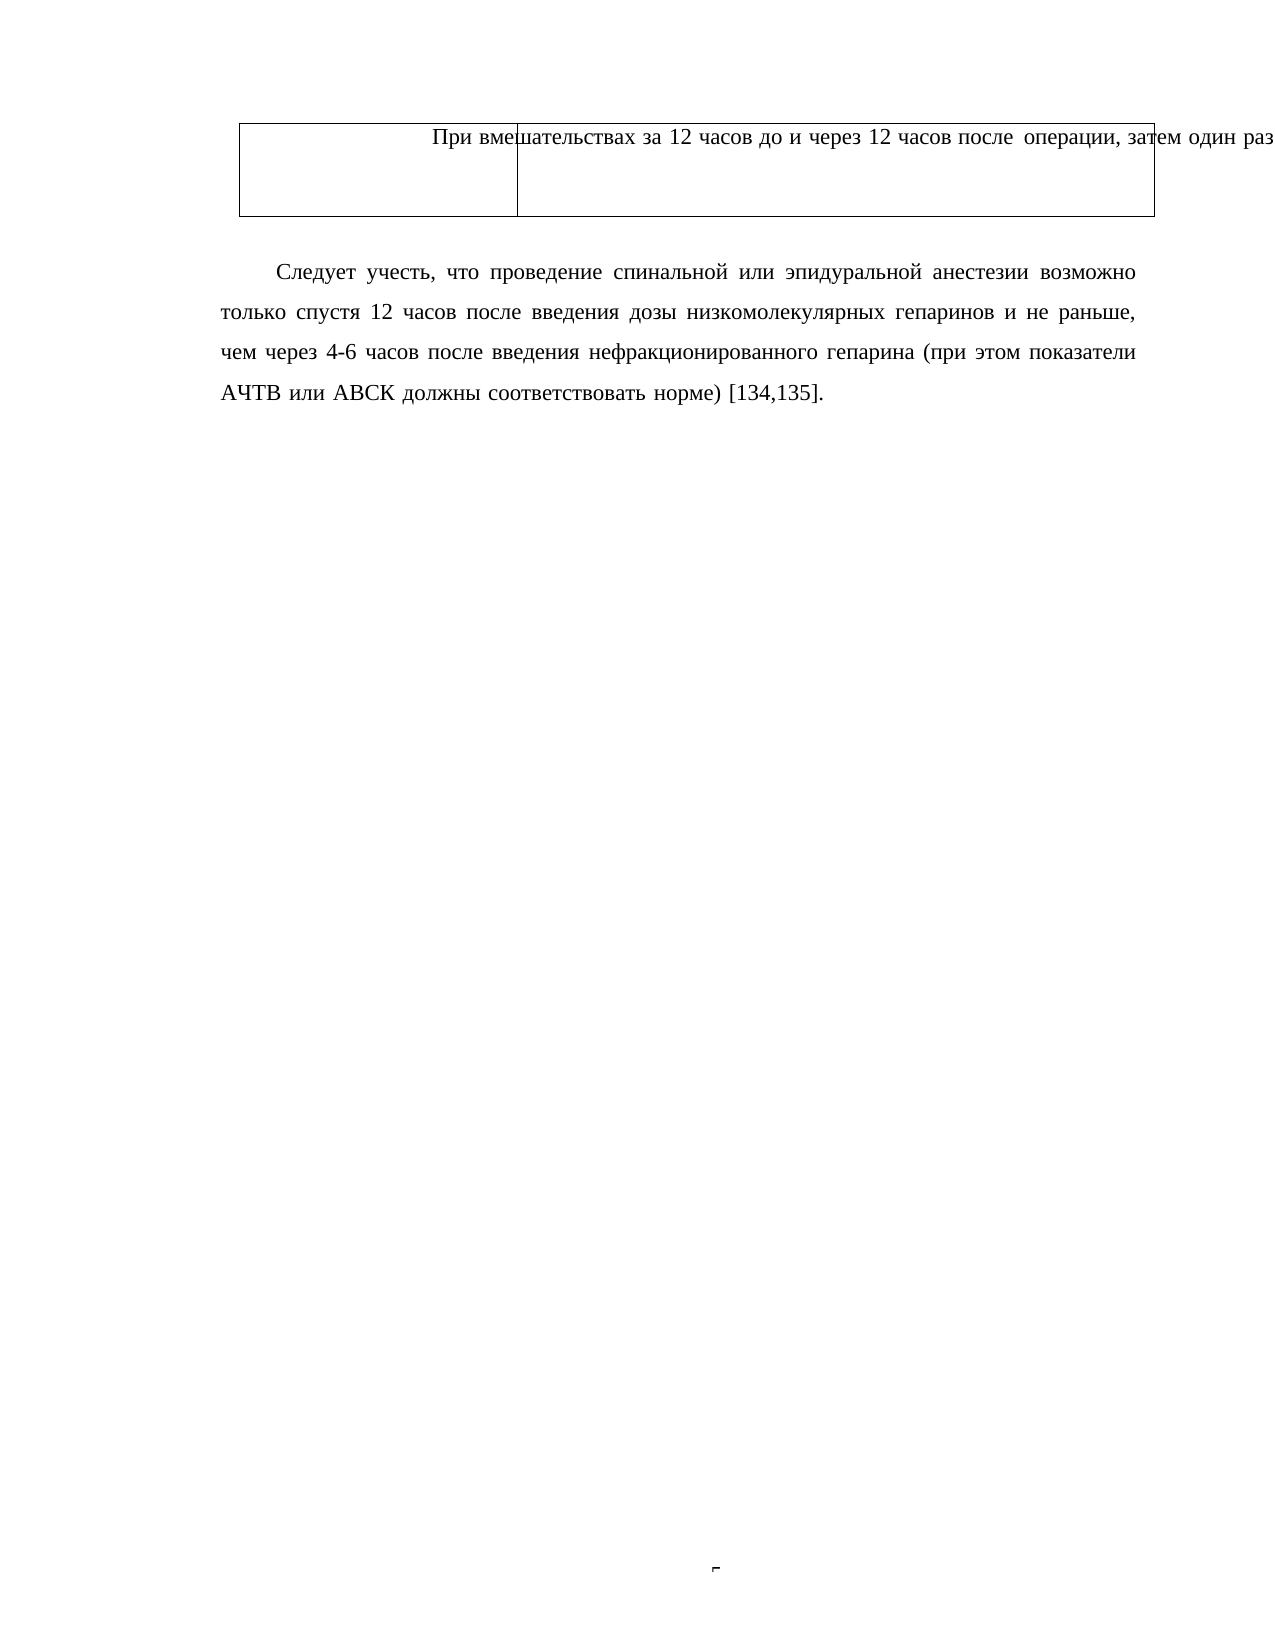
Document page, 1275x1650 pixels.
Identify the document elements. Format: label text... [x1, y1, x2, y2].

text Следует учесть, что проведение спинальной или эпидуральной анестезии возможно только спустя 12 часов после введения дозы низкомолекулярных гепаринов и не раньше, чем через 4-6 часов после введения нефракционированного гепарина (при этом показатели АЧТВ или АВСК должны соответствовать норме) [134,135]. [220, 258, 1136, 405]
